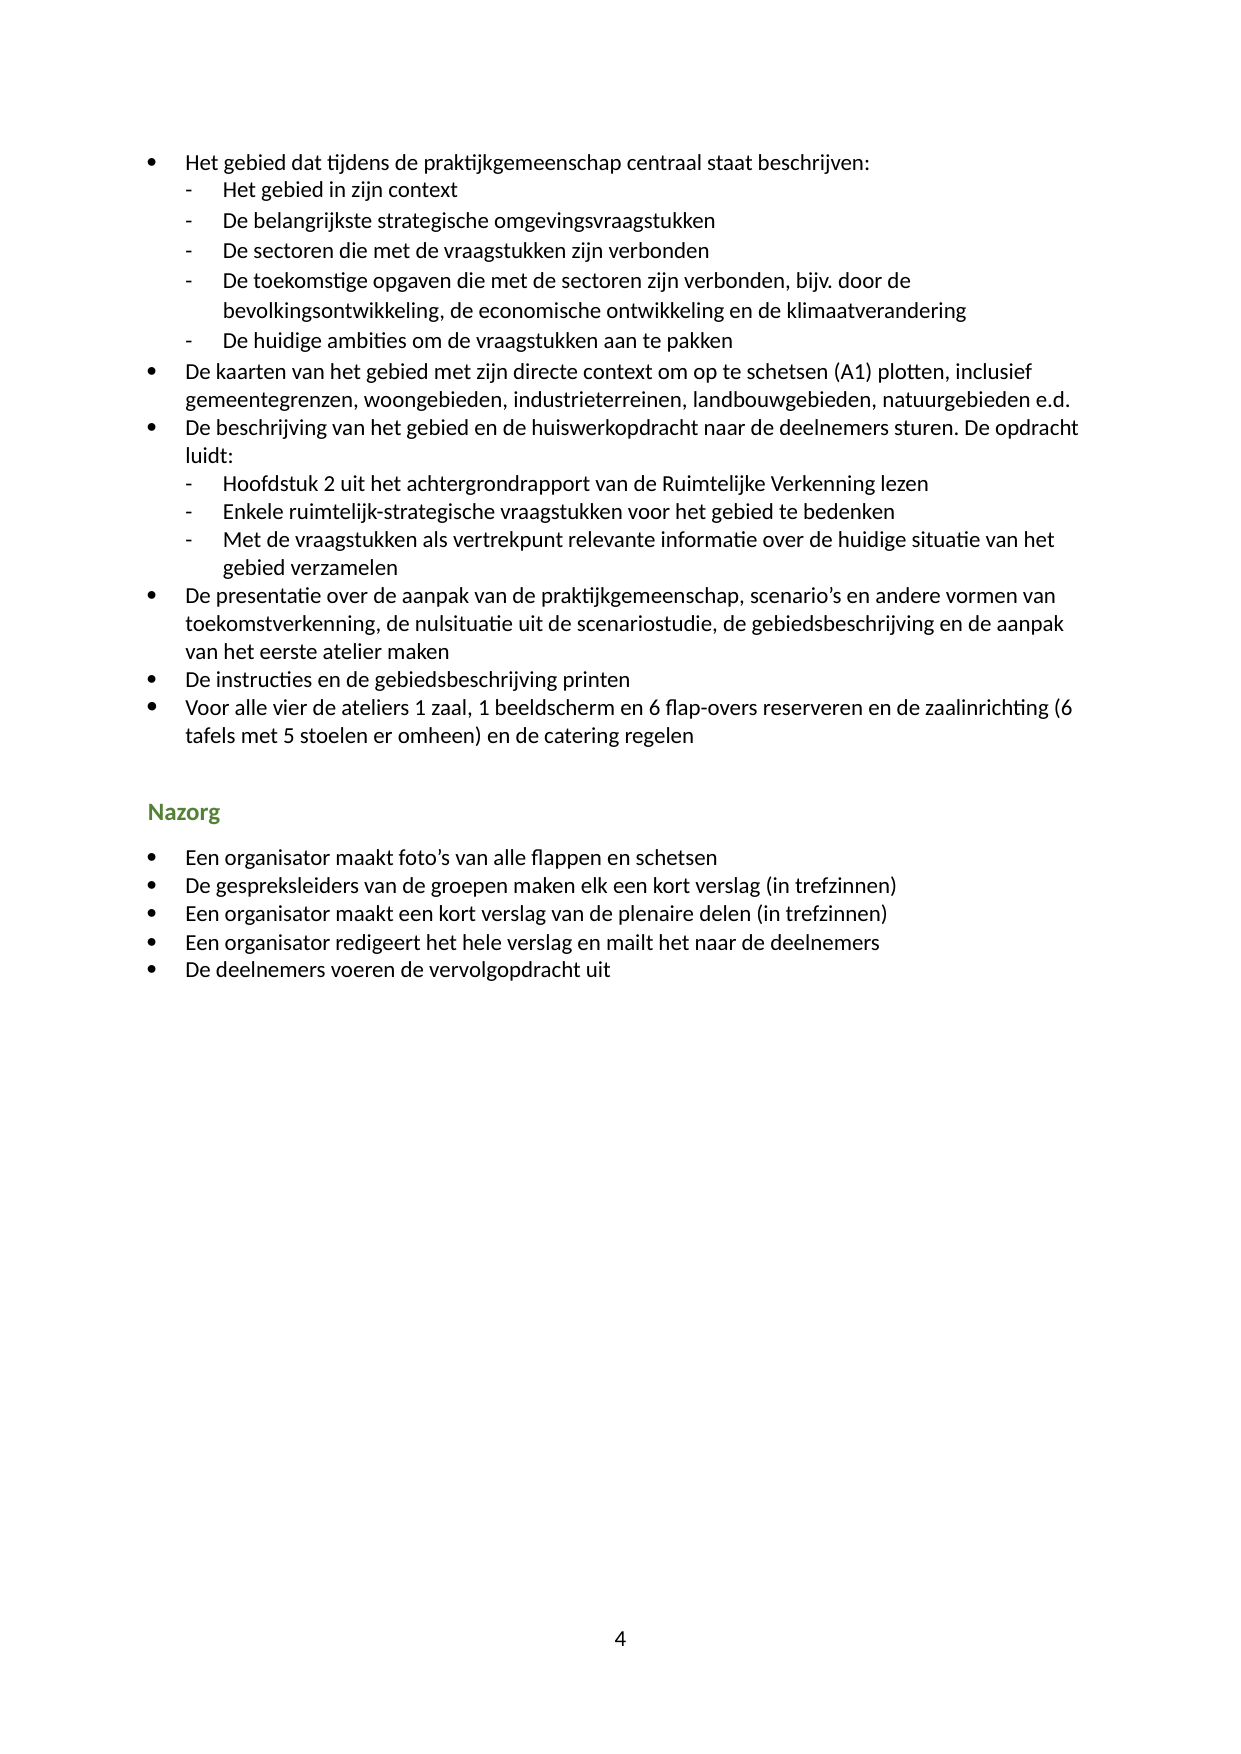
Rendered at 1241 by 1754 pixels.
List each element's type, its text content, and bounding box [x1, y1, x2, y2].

list De sectoren die met de vraagstukken zijn verbonden [185, 236, 1093, 264]
list Met de vraagstukken als vertrekpunt relevante informatie over de huidige situatie van het gebied verzamelen [185, 525, 1093, 581]
list De toekomstige opgaven die met de sectoren zijn verbonden, bijv. door de bevolkingsontwikkeling, de economische ontwikkeling en de klimaatverandering [185, 266, 1093, 324]
list Voor alle vier de ateliers 1 zaal, 1 beeldscherm en 6 flap-overs reserveren en de zaalinrichting (6 tafels met 5 stoelen er omheen) en de catering regelen [148, 693, 1093, 749]
list De beschrijving van het gebied en de huiswerkopdracht naar de deelnemers sturen. De opdracht luidt: [148, 413, 1093, 469]
list Een organisator maakt foto’s van alle flappen en schetsen [148, 843, 1093, 872]
list De deelnemers voeren de vervolgopdracht uit [148, 956, 1093, 984]
list Het gebied in zijn context [185, 176, 1093, 204]
list Een organisator maakt een kort verslag van de plenaire delen (in trefzinnen) [148, 899, 1093, 928]
list De instructies en de gebiedsbeschrijving printen [148, 665, 1093, 693]
list Een organisator redigeert het hele verslag en mailt het naar de deelnemers [148, 928, 1093, 956]
list De presentatie over de aanpak van de praktijkgemeenschap, scenario’s en andere vormen van toekomstverkenning, de nulsituatie uit de scenariostudie, de gebiedsbeschrijving en de aanpak van het eerste atelier maken [148, 581, 1093, 665]
list Het gebied dat tijdens de praktijkgemeenschap centraal staat beschrijven: [148, 148, 1093, 176]
list De kaarten van het gebied met zijn directe context om op te schetsen (A1) plotten, inclusief gemeentegrenzen, woongebieden, industrieterreinen, landbouwgebieden, natuurgebieden e.d. [148, 357, 1093, 413]
list Hoofdstuk 2 uit het achtergrondrapport van de Ruimtelijke Verkenning lezen [185, 469, 1093, 497]
text Nazorg [148, 796, 1093, 827]
list Enkele ruimtelijk-strategische vraagstukken voor het gebied te bedenken [185, 497, 1093, 525]
list De belangrijkste strategische omgevingsvraagstukken [185, 206, 1093, 234]
list De gespreksleiders van de groepen maken elk een kort verslag (in trefzinnen) [148, 872, 1093, 899]
list De huidige ambities om de vraagstukken aan te pakken [185, 327, 1093, 355]
